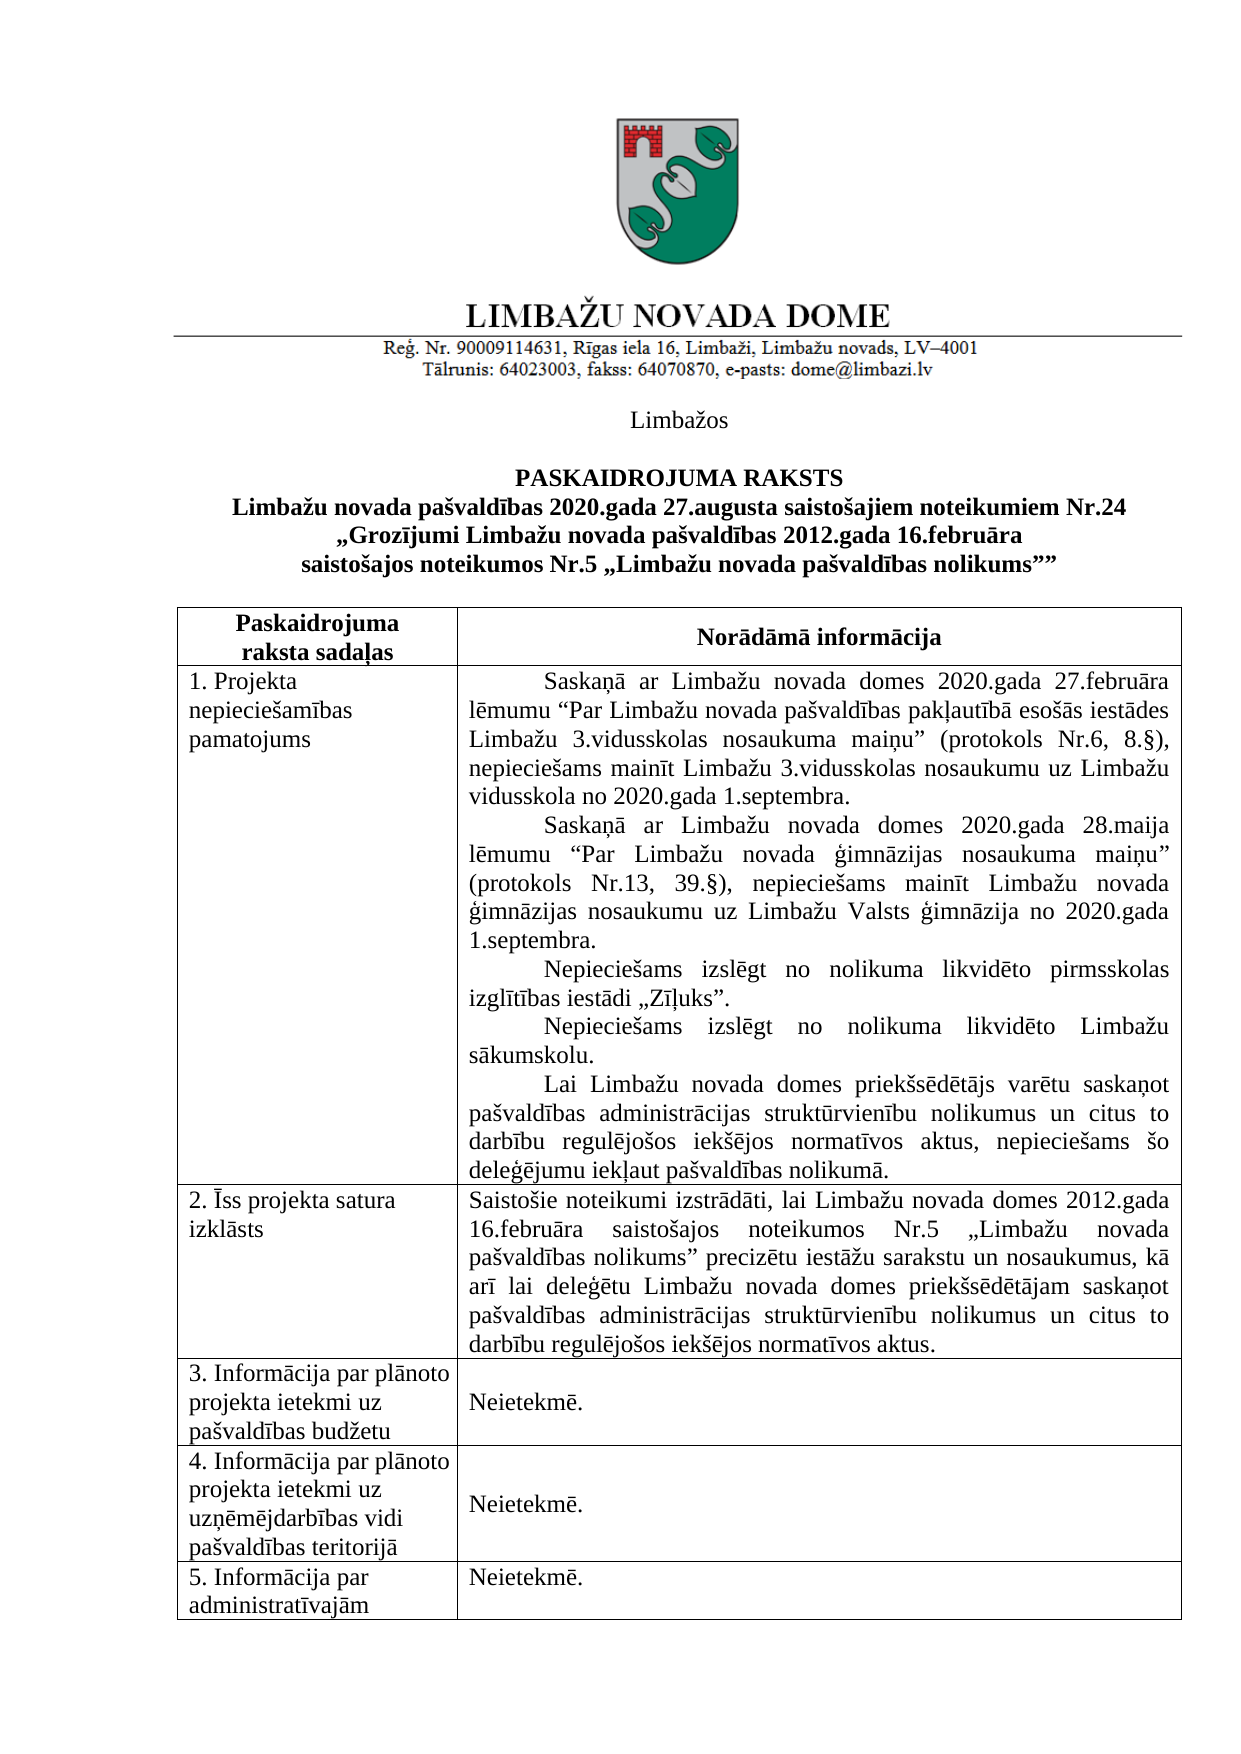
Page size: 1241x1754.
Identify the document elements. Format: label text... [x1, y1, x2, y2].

table_cell 2. Īss projekta satura izklāsts [178, 1185, 457, 1357]
table_cell 4. Informācija par plānoto projekta ietekmi uz uzņēmējdarbības vidi pašvaldības teritorijā [178, 1446, 457, 1561]
text Limbažu novada pašvaldības 2020.gada 27.augusta saistošajiem noteikumiem Nr.24 [177, 492, 1181, 521]
table_cell Neietekmē. [458, 1359, 1181, 1445]
table_cell Saistošie noteikumi izstrādāti, lai Limbažu novada domes 2012.gada 16.februāra saistošajos noteikumos Nr.5 „Limbažu novada pašvaldības nolikums” precizētu iestāžu sarakstu un nosaukumus, kā arī lai deleģētu Limbažu novada domes priekšsēdētājam saskaņot pašvaldības administrācijas struktūrvienību nolikumus un citus to darbību regulējošos iekšējos normatīvos aktus. [458, 1185, 1181, 1357]
table_cell 3. Informācija par plānoto projekta ietekmi uz pašvaldības budžetu [178, 1359, 457, 1445]
picture [0, 0, 1235, 378]
text PASKAIDROJUMA RAKSTS [177, 463, 1181, 492]
table_cell Neietekmē. [458, 1562, 1181, 1619]
table_cell 1. Projekta nepieciešamības pamatojums [178, 666, 457, 1184]
table_cell Neietekmē. [458, 1446, 1181, 1561]
table_cell 5. Informācija par administratīvajām procedūrām [178, 1562, 457, 1619]
text „Grozījumi Limbažu novada pašvaldības 2012.gada 16.februāra [177, 521, 1181, 549]
table_header Paskaidrojuma raksta sadaļas [178, 608, 457, 665]
text saistošajos noteikumos Nr.5 „Limbažu novada pašvaldības nolikums”” [177, 549, 1181, 578]
table_cell Saskaņā ar Limbažu novada domes 2020.gada 27.februāra lēmumu “Par Limbažu novada pašvaldības pakļautībā esošās iestādes Limbažu 3.vidusskolas nosaukuma maiņu” (protokols Nr.6, 8.§), nepieciešams mainīt Limbažu 3.vidusskolas nosaukumu uz Limbažu vidusskola no 2020.gada 1.septembra. Saskaņā ar Limbažu novada domes 2020.gada 28.maija lēmumu “Par Limbažu novada ģimnāzijas nosaukuma maiņu” (protokols Nr.13, 39.§), nepieciešams mainīt Limbažu novada ģimnāzijas nosaukumu uz Limbažu Valsts ģimnāzija no 2020.gada 1.septembra. Nepieciešams izslēgt no nolikuma likvidēto pirmsskolas izglītības iestādi „Zīļuks”. Nepieciešams izslēgt no nolikuma likvidēto Limbažu sākumskolu. Lai Limbažu novada domes priekšsēdētājs varētu saskaņot pašvaldības administrācijas struktūrvienību nolikumus un citus to darbību regulējošos iekšējos normatīvos aktus, nepieciešams šo deleģējumu iekļaut pašvaldības nolikumā. [458, 666, 1181, 1184]
table_header Norādāmā informācija [458, 608, 1181, 665]
text Limbažos [177, 378, 1181, 434]
